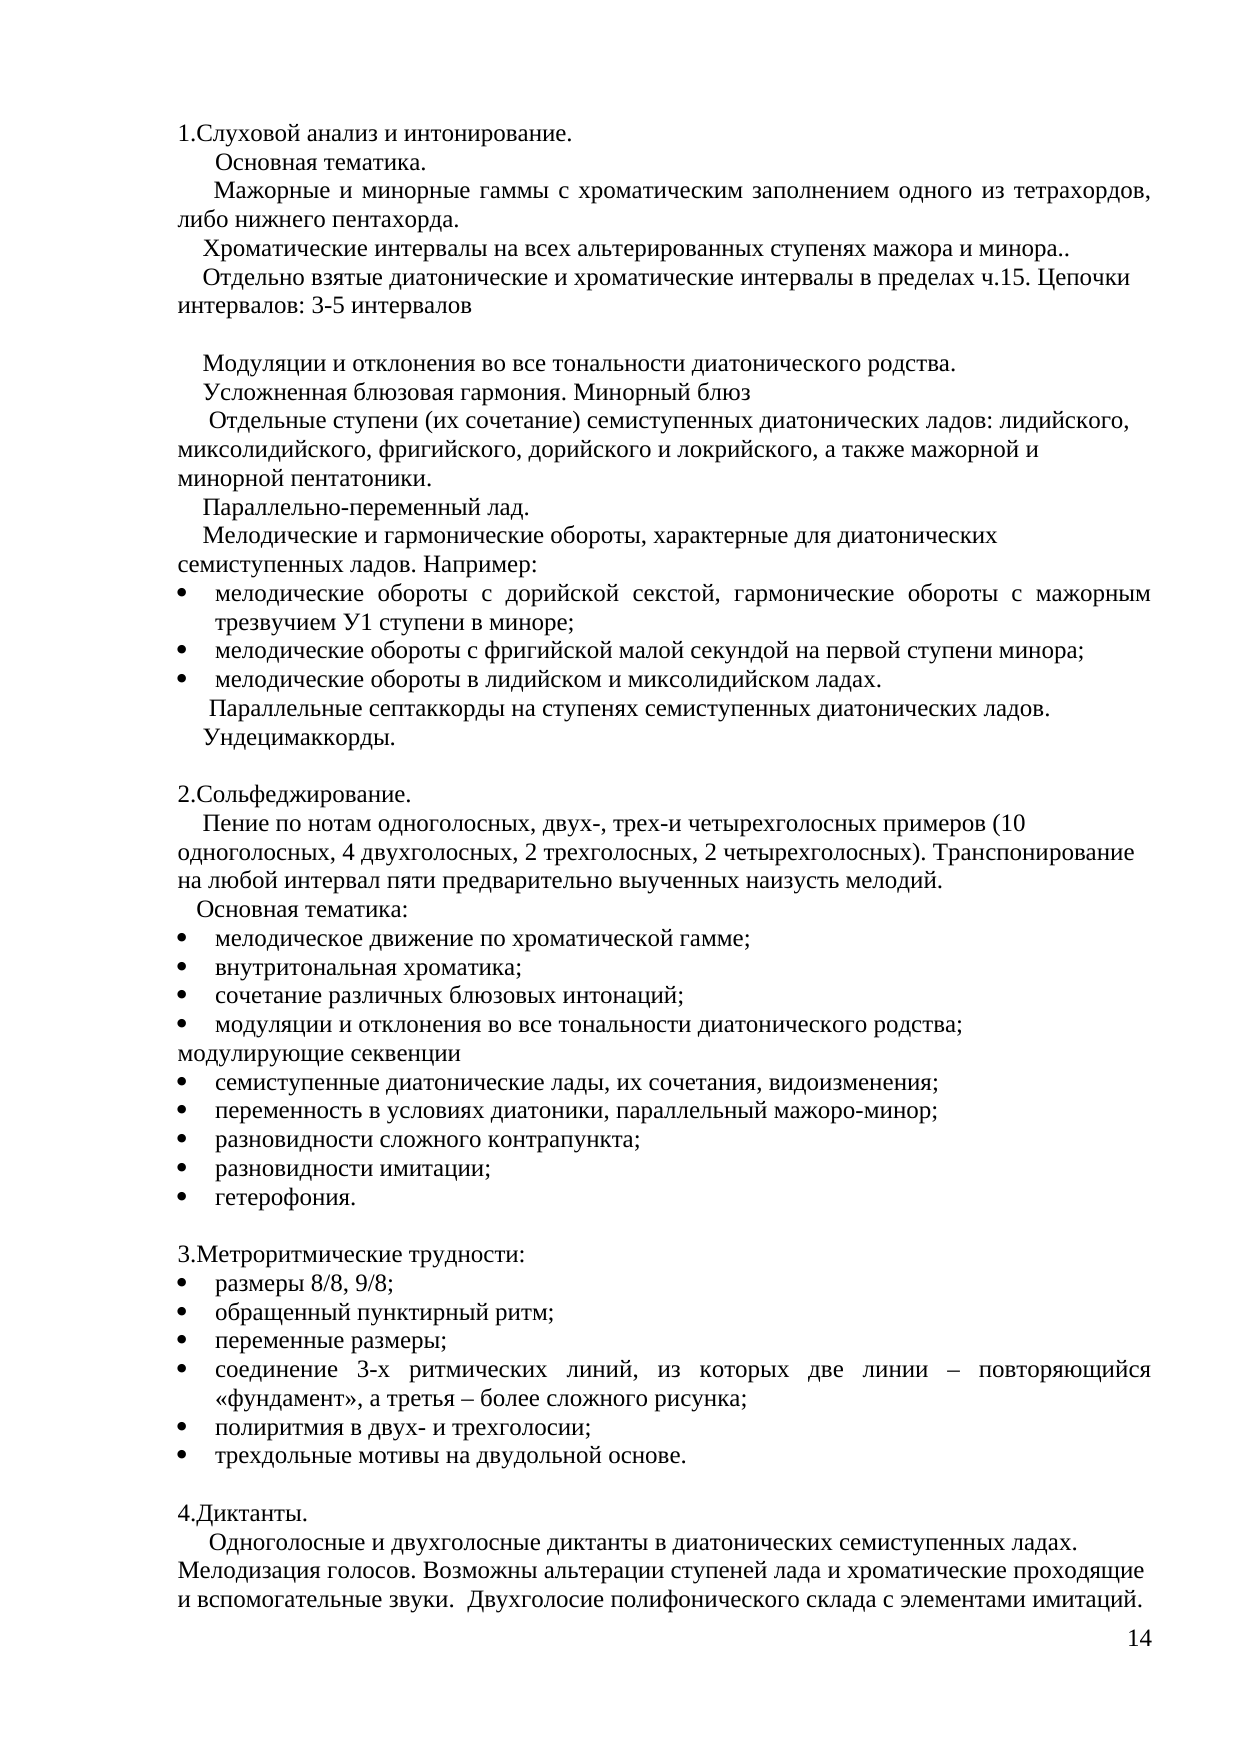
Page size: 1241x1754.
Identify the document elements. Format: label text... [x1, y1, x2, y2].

text 3.Метроритмические трудности: [177, 1239, 1152, 1268]
text Усложненная блюзовая гармония. Минорный блюз [177, 377, 1152, 406]
text 2.Сольфеджирование. [177, 779, 1152, 808]
text Одноголосные и двухголосные диктанты в диатонических семиступенных ладах. Мелодизация голосов. Возможны альтерации ступеней лада и хроматические проходящие и вспомогательные звуки. Двухголосие полифонического склада с элементами имитаций. [177, 1527, 1152, 1613]
text модулирующие секвенции [177, 1038, 1152, 1067]
list мелодические обороты в лидийском и миксолидийском ладах. [177, 664, 1152, 693]
list гетерофония. [177, 1182, 1152, 1211]
list размеры 8/8, 9/8; [177, 1268, 1152, 1297]
list разновидности сложного контрапункта; [177, 1124, 1152, 1153]
text Основная тематика. [215, 147, 1152, 176]
list переменность в условиях диатоники, параллельный мажоро-минор; [177, 1096, 1152, 1124]
list разновидности имитации; [177, 1153, 1152, 1182]
text Ундецимаккорды. [177, 722, 1152, 751]
list обращенный пунктирный ритм; [177, 1297, 1152, 1326]
text Пение по нотам одноголосных, двух-, трех-и четырехголосных примеров (10 одноголосных, 4 двухголосных, 2 трехголосных, 2 четырехголосных). Транспонирование на любой интервал пяти предварительно выученных наизусть мелодий. [177, 808, 1152, 894]
text Отдельные ступени (их сочетание) семиступенных диатонических ладов: лидийского, миксолидийского, фригийского, дорийского и локрийского, а также мажорной и минорной пентатоники. [177, 406, 1152, 492]
list полиритмия в двух- и трехголосии; [177, 1412, 1152, 1441]
list сочетание различных блюзовых интонаций; [177, 981, 1152, 1009]
list внутритональная хроматика; [177, 952, 1152, 981]
text Отдельно взятые диатонические и хроматические интервалы в пределах ч.15. Цепочки интервалов: 3-5 интервалов [177, 262, 1152, 319]
text Параллельные септаккорды на ступенях семиступенных диатонических ладов. [177, 693, 1152, 722]
text 4.Диктанты. [177, 1498, 1152, 1527]
list трехдольные мотивы на двудольной основе. [177, 1441, 1152, 1469]
text Параллельно-переменный лад. [177, 492, 1152, 521]
text Мажорные и минорные гаммы с хроматическим заполнением одного из тетрахордов, либо нижнего пентахорда. [177, 176, 1152, 233]
list соединение 3-х ритмических линий, из которых две линии – повторяющийся «фундамент», а третья – более сложного рисунка; [177, 1354, 1152, 1412]
text 1.Слуховой анализ и интонирование. [177, 118, 1152, 147]
text Мелодические и гармонические обороты, характерные для диатонических семиступенных ладов. Например: [177, 521, 1152, 578]
text Модуляции и отклонения во все тональности диатонического родства. [177, 348, 1152, 377]
list мелодические обороты с фригийской малой секундой на первой ступени минора; [177, 636, 1152, 664]
text Хроматические интервалы на всех альтерированных ступенях мажора и минора.. [177, 233, 1152, 262]
text Основная тематика: [177, 894, 1152, 923]
list мелодическое движение по хроматической гамме; [177, 923, 1152, 952]
list мелодические обороты с дорийской секстой, гармонические обороты с мажорным трезвучием У1 ступени в миноре; [177, 578, 1152, 636]
list семиступенные диатонические лады, их сочетания, видоизменения; [177, 1067, 1152, 1096]
list модуляции и отклонения во все тональности диатонического родства; [177, 1009, 1152, 1038]
list переменные размеры; [177, 1326, 1152, 1354]
